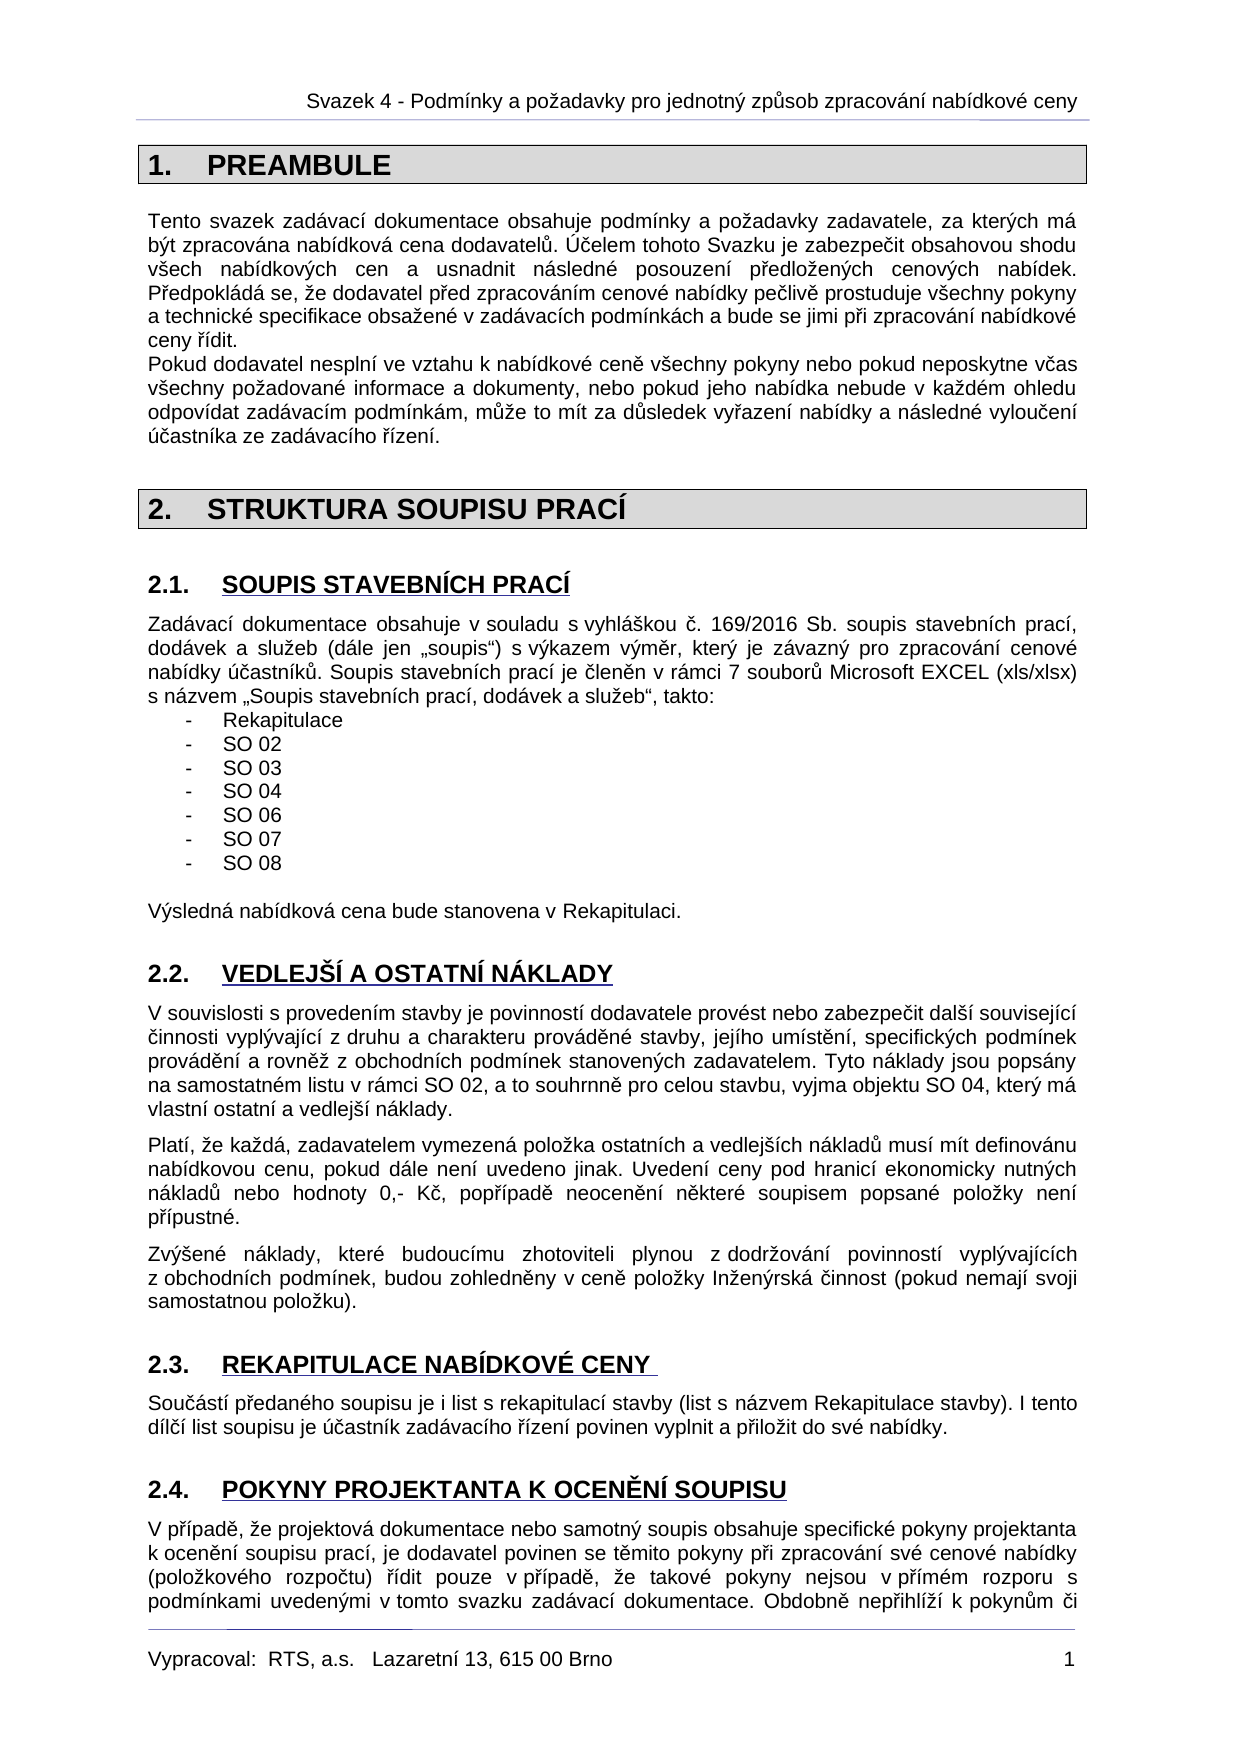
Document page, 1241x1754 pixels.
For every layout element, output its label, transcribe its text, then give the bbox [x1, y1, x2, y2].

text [148, 1517, 1078, 1612]
list SO 03 [185, 755, 1078, 779]
subtitle soupis stavebních prací [148, 570, 1107, 599]
text Platí, že každá, zadavatelem vymezená položka ostatních a vedlejších nákladů musí mít definovánu nabídkovou cenu, pokud dále není uvedeno jinak. Uvedení ceny pod hranicí ekonomicky nutných nákladů nebo hodnoty 0,- Kč, popřípadě neocenění některé soupisem popsané položky není přípustné. [148, 1133, 1078, 1229]
subtitle Preambule [139, 146, 1086, 183]
text Pokud dodavatel nesplní ve vztahu k nabídkové ceně všechny pokyny nebo pokud neposkytne včas všechny požadované informace a dokumenty, nebo pokud jeho nabídka nebude v každém ohledu odpovídat zadávacím podmínkám, může to mít za důsledek vyřazení nabídky a následné vyloučení účastníka ze zadávacího řízení. [148, 352, 1078, 448]
text Výsledná nabídková cena bude stanovena v Rekapitulaci. [148, 899, 1078, 923]
list SO 04 [185, 779, 1078, 803]
text Zadávací dokumentace obsahuje v souladu s vyhláškou č. 169/2016 Sb. soupis stavebních prací, dodávek a služeb (dále jen „soupis“) s výkazem výměr, který je závazný pro zpracování cenové nabídky účastníků. Soupis stavebních prací je členěn v rámci 7 souborů Microsoft EXCEL (xls/xlsx) s názvem „Soupis stavebních prací, dodávek a služeb“, takto: [148, 612, 1078, 707]
text Součástí předaného soupisu je i list s rekapitulací stavby (list s názvem Rekapitulace stavby). I tento dílčí list soupisu je účastník zadávacího řízení povinen vyplnit a přiložit do své nabídky. [148, 1391, 1078, 1439]
list SO 08 [185, 851, 1078, 875]
text Zvýšené náklady, které budoucímu zhotoviteli plynou z dodržování povinností vyplývajících z obchodních podmínek, budou zohledněny v ceně položky Inženýrská činnost (pokud nemají svoji samostatnou položku). [148, 1241, 1078, 1313]
list SO 06 [185, 803, 1078, 827]
subtitle pokyny projektanta k ocenění soupisu [148, 1475, 1107, 1504]
list SO 07 [185, 827, 1078, 851]
text Tento svazek zadávací dokumentace obsahuje podmínky a požadavky zadavatele, za kterých má být zpracována nabídková cena dodavatelů. Účelem tohoto Svazku je zabezpečit obsahovou shodu všech nabídkových cen a usnadnit následné posouzení předložených cenových nabídek. Předpokládá se, že dodavatel před zpracováním cenové nabídky pečlivě prostuduje všechny pokyny a technické specifikace obsažené v zadávacích podmínkách a bude se jimi při zpracování nabídkové ceny řídit. [148, 208, 1078, 352]
subtitle rekapitulace nabídkové ceny [148, 1350, 1107, 1378]
subtitle struktura Soupisu prací [139, 490, 1086, 528]
subtitle vedlejší a ostatní náklady [148, 959, 1107, 988]
list Rekapitulace [185, 707, 1078, 731]
list SO 02 [185, 731, 1078, 755]
text V souvislosti s provedením stavby je povinností dodavatele provést nebo zabezpečit další související činnosti vyplývající z druhu a charakteru prováděné stavby, jejího umístění, specifických podmínek provádění a rovněž z obchodních podmínek stanovených zadavatelem. Tyto náklady jsou popsány na samostatném listu v rámci SO 02, a to souhrnně pro celou stavbu, vyjma objektu SO 04, který má vlastní ostatní a vedlejší náklady. [148, 1001, 1078, 1121]
